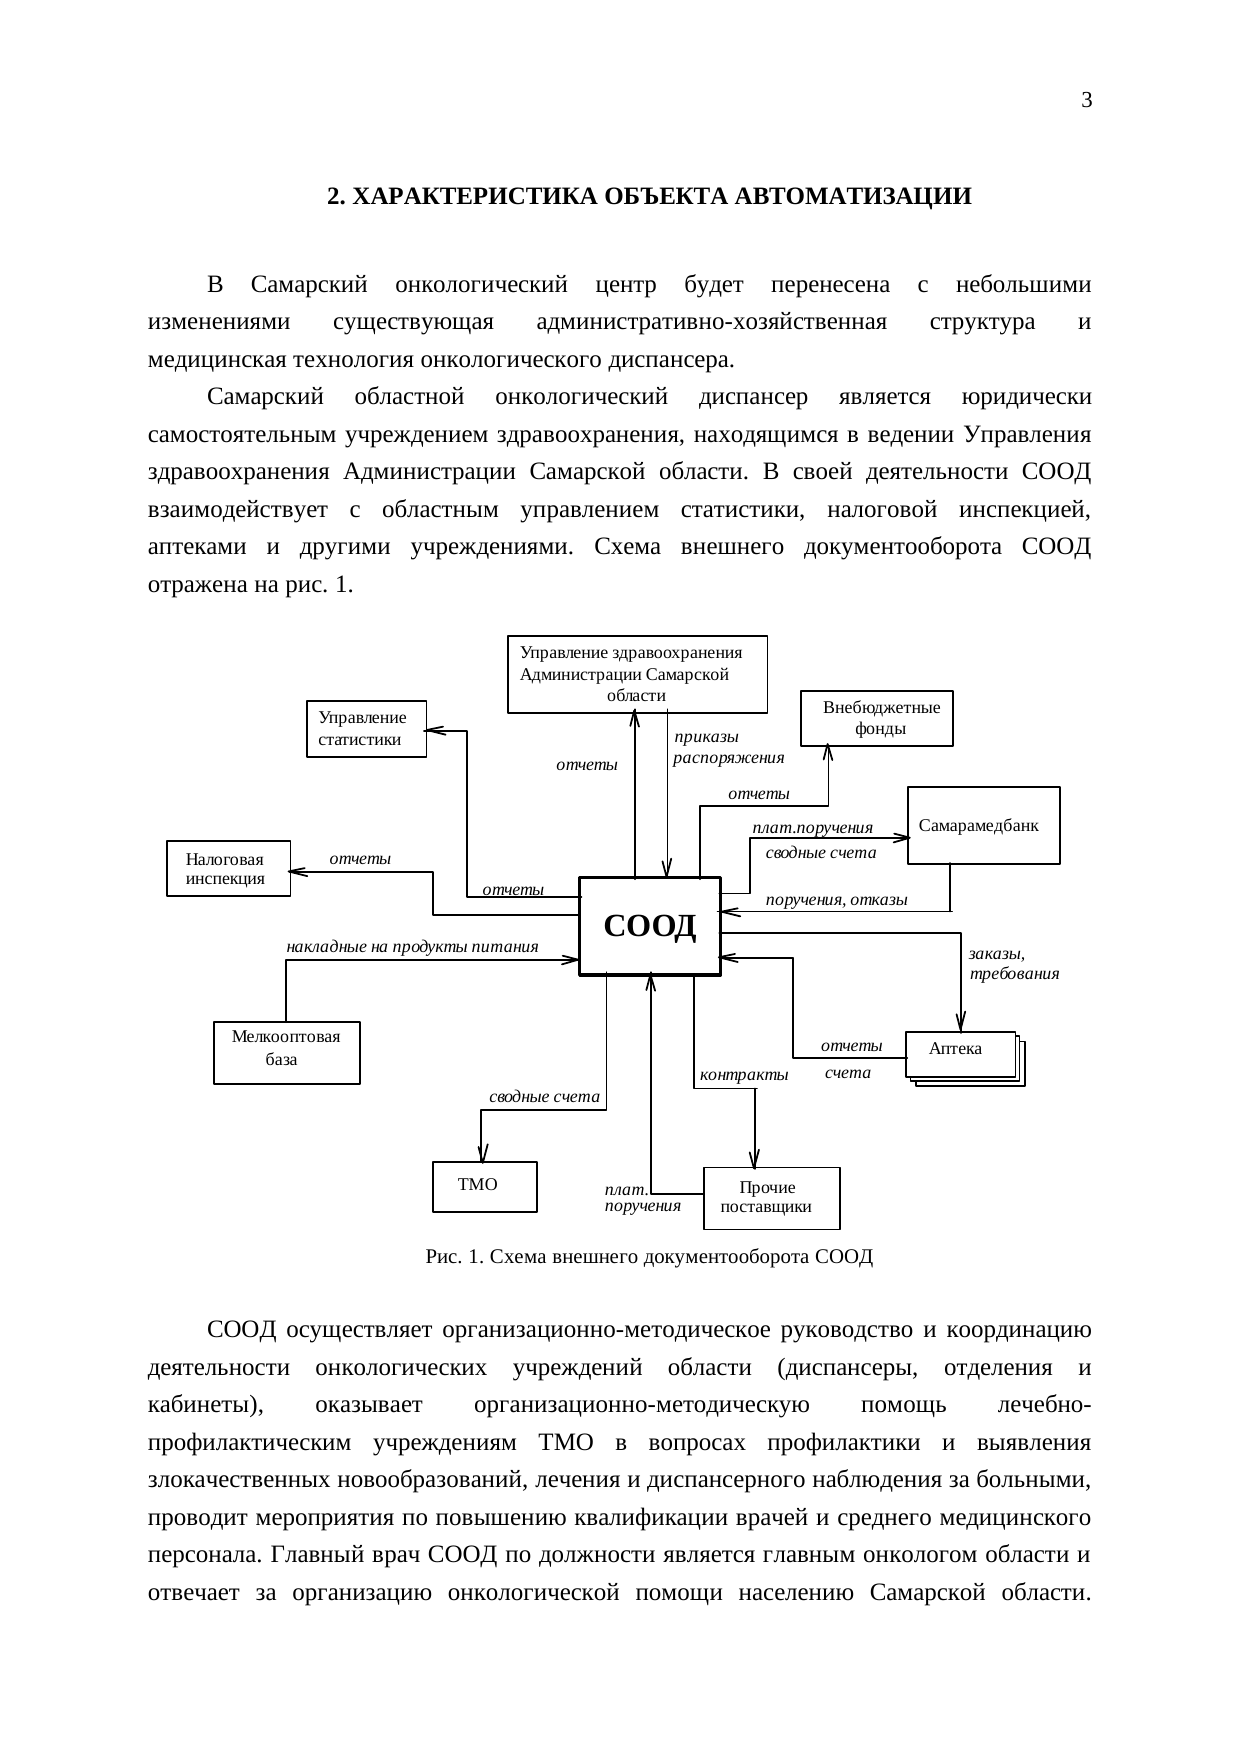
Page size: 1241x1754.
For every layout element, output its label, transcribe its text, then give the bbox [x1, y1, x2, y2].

text В Самарский онкологический центр будет перенесена с небольшими изменениями существующая административно-хозяйственная структура и медицинская технология онкологического диспансера. [148, 260, 1092, 373]
subtitle 2. ХАРАКТЕРИСТИКА ОБЪЕКТА АВТОМАТИЗАЦИИ [148, 173, 1092, 210]
text Самарский областной онкологический диспансер является юридически самостоятельным учреждением здравоохранения, находящимся в ведении Управления здравоохранения Администрации Самарской области. В своей деятельности СООД взаимодействует с областным управлением статистики, налоговой инспекцией, аптеками и другими учреждениями. Схема внешнего документооборота СООД отражена на рис. 1. [148, 373, 1092, 598]
text Рис. 1. Схема внешнего документооборота СООД [148, 1231, 1092, 1268]
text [148, 1306, 1092, 1606]
